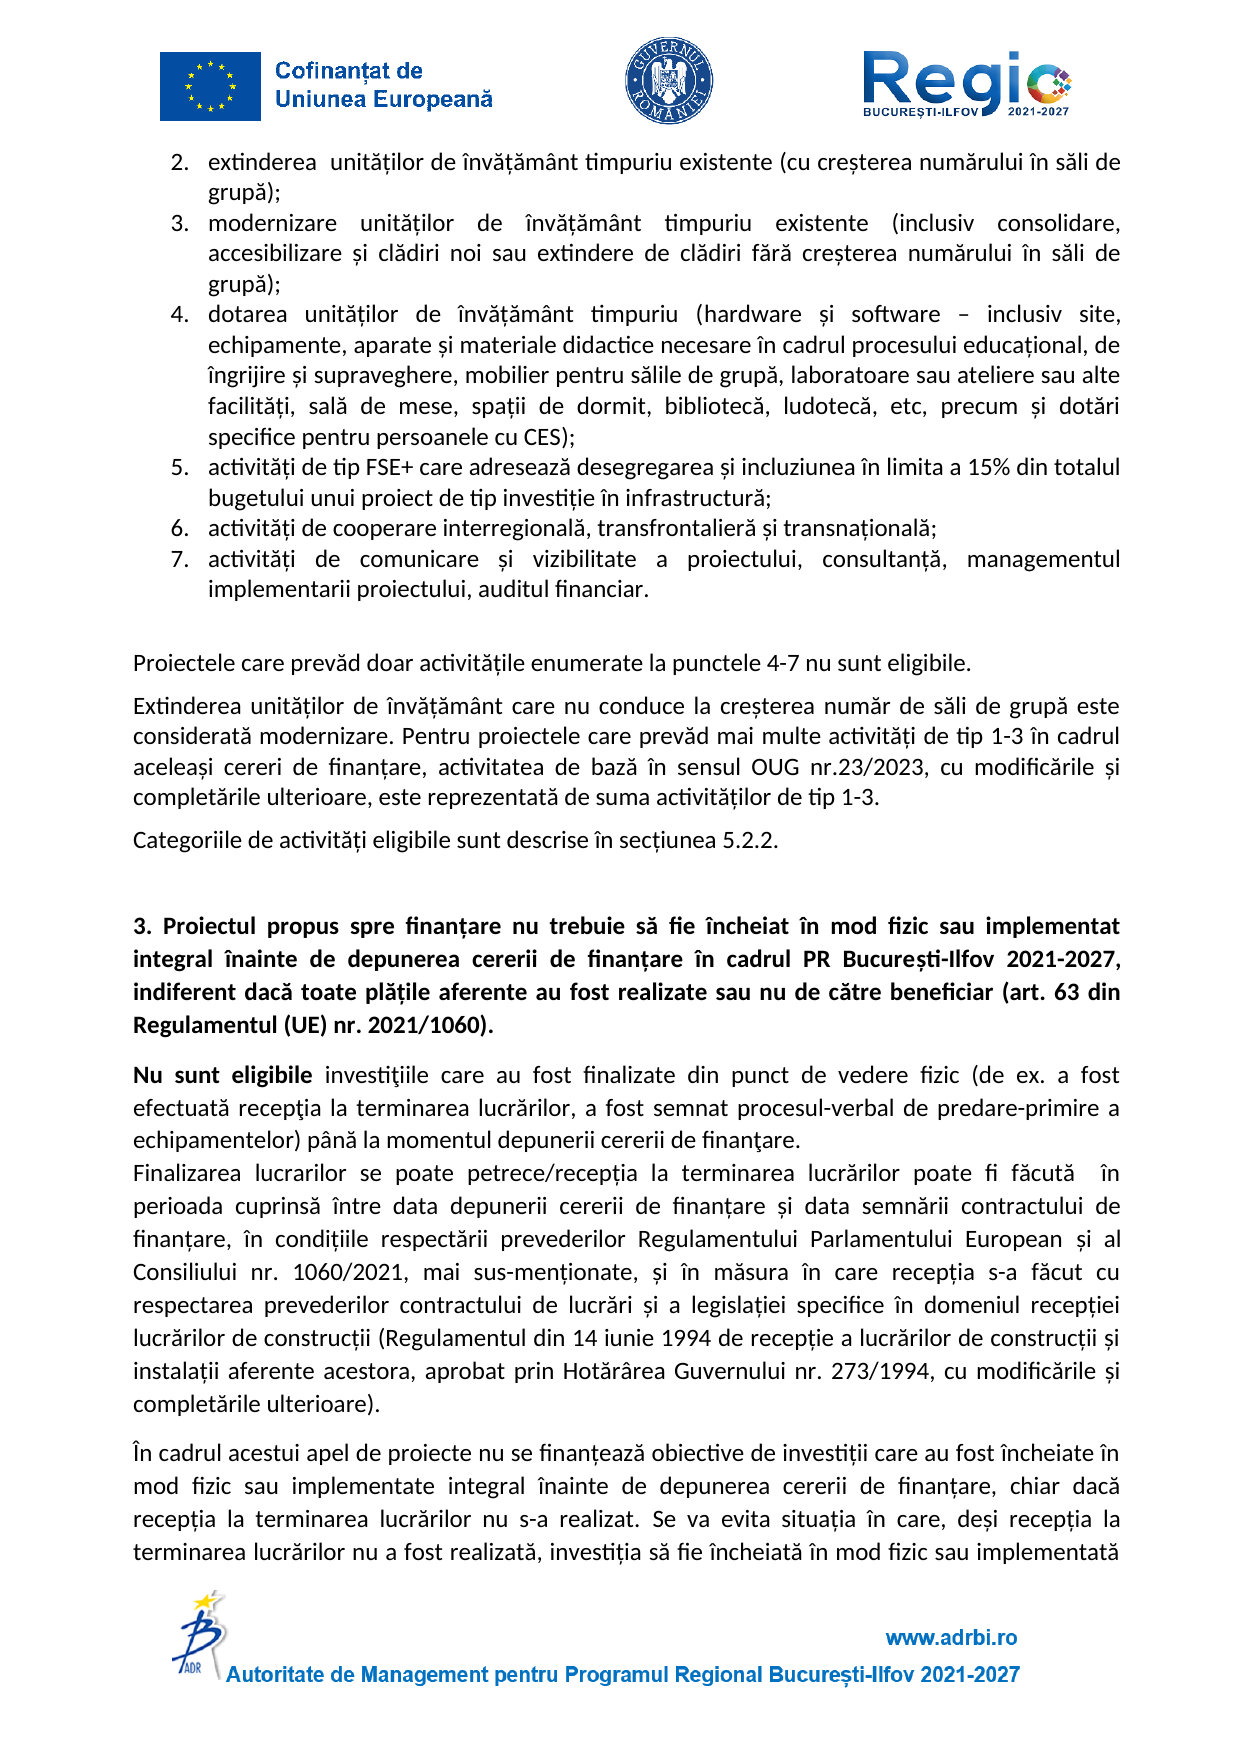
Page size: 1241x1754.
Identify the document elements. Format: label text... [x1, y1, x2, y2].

list activități de cooperare interregională, transfrontalieră și transnațională; [170, 512, 1122, 543]
text Finalizarea lucrarilor se poate petrece/recepția la terminarea lucrărilor poate fi făcută în perioada cuprinsă între data depunerii cererii de finanțare și data semnării contractului de finanțare, în condițiile respectării prevederilor Regulamentului Parlamentului European şi al Consiliului nr. 1060/2021, mai sus-menționate, și în măsura în care recepția s-a făcut cu respectarea prevederilor contractului de lucrări și a legislației specifice în domeniul recepției lucrărilor de construcții (Regulamentul din 14 iunie 1994 de recepție a lucrărilor de construcții și instalații aferente acestora, aprobat prin Hotărârea Guvernului nr. 273/1994, cu modificările și completările ulterioare). [133, 1157, 1122, 1418]
text 3. Proiectul propus spre finanţare nu trebuie să fie încheiat în mod fizic sau implementat integral înainte de depunerea cererii de finanțare în cadrul PR București-Ilfov 2021-2027, indiferent dacă toate plățile aferente au fost realizate sau nu de către beneficiar (art. 63 din Regulamentul (UE) nr. 2021/1060). [133, 910, 1122, 1040]
text Categoriile de activități eligibile sunt descrise în secțiunea 5.2.2. [133, 824, 1122, 855]
picture [155, 35, 1101, 125]
text Extinderea unităților de învățământ care nu conduce la creșterea număr de săli de grupă este considerată modernizare. Pentru proiectele care prevăd mai multe activități de tip 1-3 în cadrul aceleași cereri de finanțare, activitatea de bază în sensul OUG nr.23/2023, cu modificările și completările ulterioare, este reprezentată de suma activităților de tip 1-3. [133, 690, 1122, 812]
text Nu sunt eligibile investiţiile care au fost finalizate din punct de vedere fizic (de ex. a fost efectuată recepţia la terminarea lucrărilor, a fost semnat procesul-verbal de predare-primire a echipamentelor) până la momentul depunerii cererii de finanţare. [133, 1059, 1122, 1155]
list dotarea unităților de învățământ timpuriu (hardware și software – inclusiv site, echipamente, aparate și materiale didactice necesare în cadrul procesului educațional, de îngrijire și supraveghere, mobilier pentru sălile de grupă, laboratoare sau ateliere sau alte facilități, sală de mese, spații de dormit, bibliotecă, ludotecă, etc, precum și dotări specifice pentru persoanele cu CES); [170, 298, 1122, 451]
list extinderea unităților de învățământ timpuriu existente (cu creșterea numărului în săli de grupă); [170, 146, 1122, 207]
picture [132, 1587, 1060, 1699]
list modernizare unităților de învățământ timpuriu existente (inclusiv consolidare, accesibilizare și clădiri noi sau extindere de clădiri fără creșterea numărului în săli de grupă); [170, 207, 1122, 298]
list activități de tip FSE+ care adresează desegregarea și incluziunea în limita a 15% din totalul bugetului unui proiect de tip investiție în infrastructură; [170, 451, 1122, 512]
list activități de comunicare și vizibilitate a proiectului, consultanță, managementul implementarii proiectului, auditul financiar. [170, 543, 1122, 604]
text Proiectele care prevăd doar activitățile enumerate la punctele 4-7 nu sunt eligibile. [133, 647, 1122, 677]
